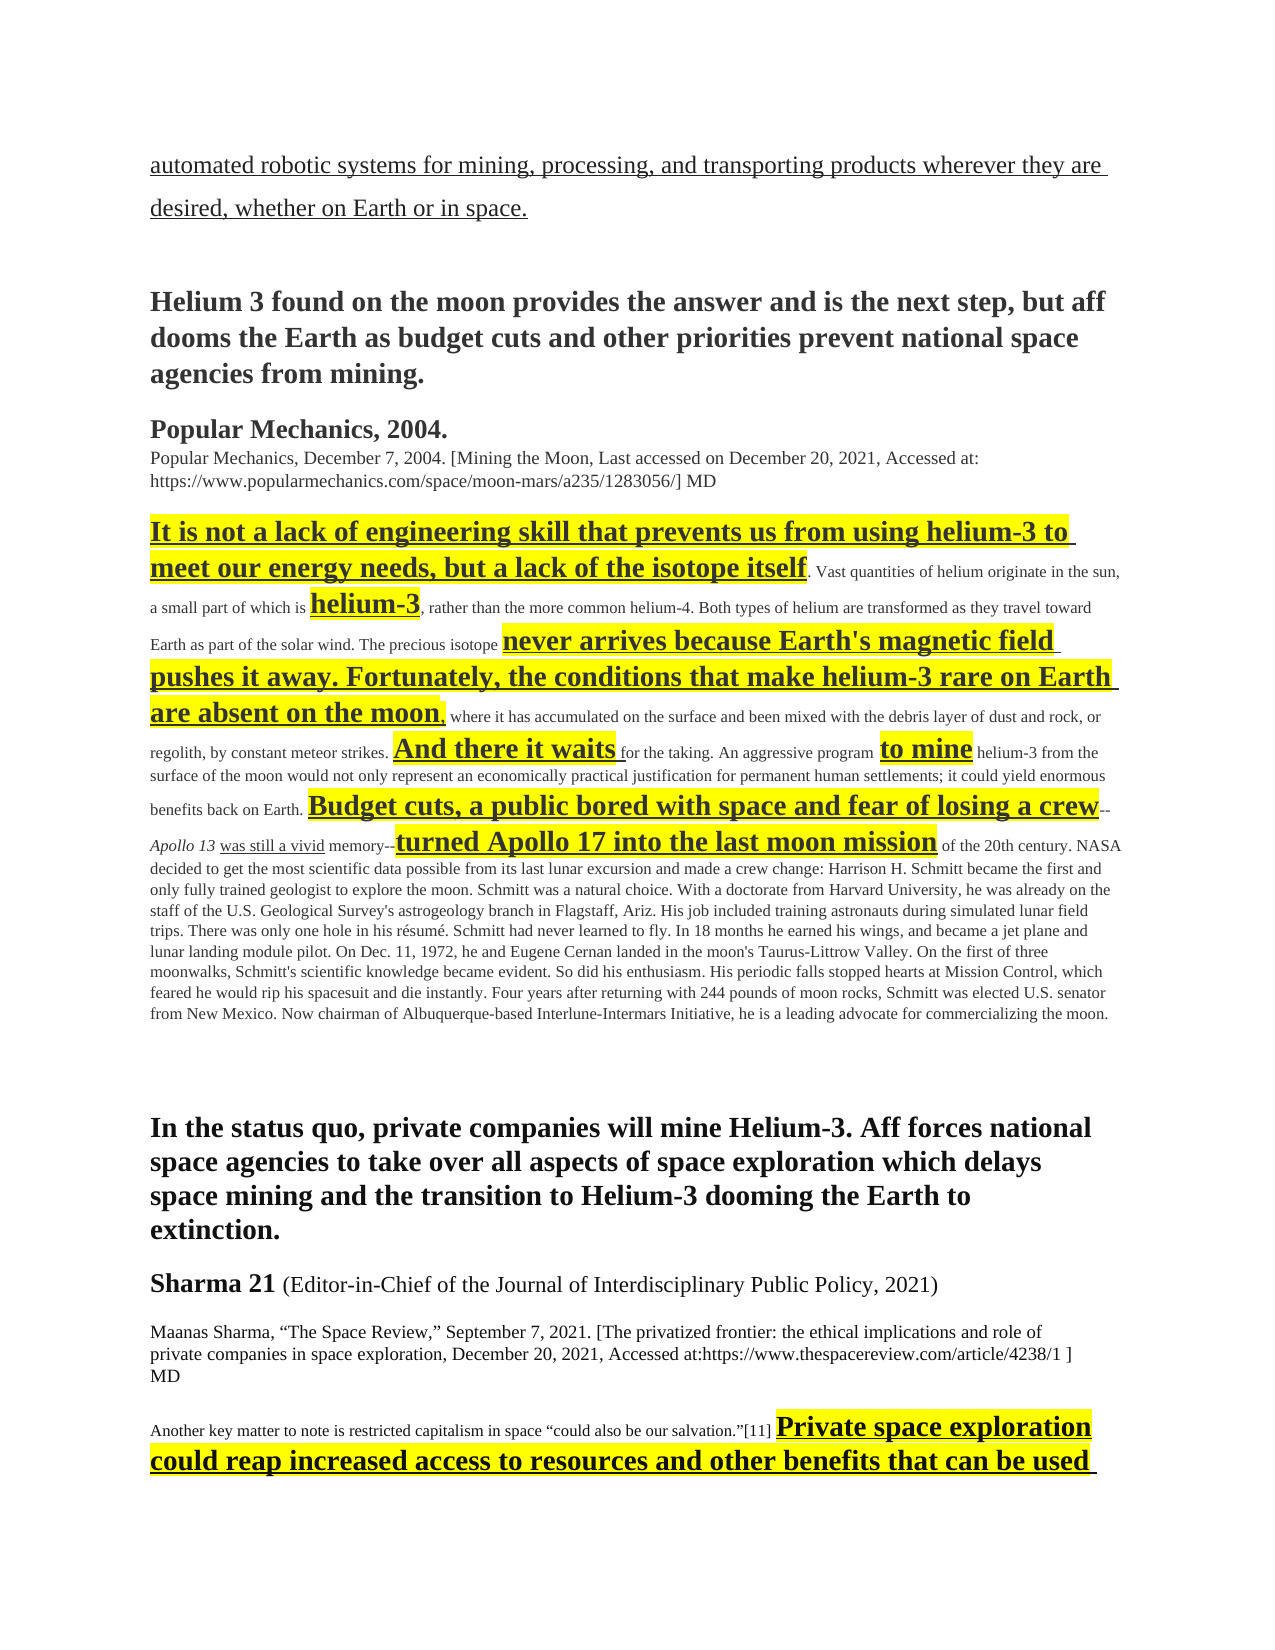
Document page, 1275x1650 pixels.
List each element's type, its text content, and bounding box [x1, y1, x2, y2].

text It is not a lack of engineering skill that prevents us from using helium-3 to meet our energy needs, but a lack of the isotope itself. Vast quantities of helium originate in the sun, a small part of which is helium-3, rather than the more common helium-4. Both types of helium are transformed as they travel toward Earth as part of the solar wind. The precious isotope never arrives because Earth's magnetic field pushes it away. Fortunately, the conditions that make helium-3 rare on Earth are absent on the moon, where it has accumulated on the surface and been mixed with the debris layer of dust and rock, or regolith, by constant meteor strikes. And there it waits for the taking. An aggressive program to mine helium-3 from the surface of the moon would not only represent an economically practical justification for permanent human settlements; it could yield enormous benefits back on Earth. Budget cuts, a public bored with space and fear of losing a crew--Apollo 13 was still a vivid memory--turned Apollo 17 into the last moon mission of the 20th century. NASA decided to get the most scientific data possible from its last lunar excursion and made a crew change: Harrison H. Schmitt became the first and only fully trained geologist to explore the moon. Schmitt was a natural choice. With a doctorate from Harvard University, he was already on the staff of the U.S. Geological Survey's astrogeology branch in Flagstaff, Ariz. His job included training astronauts during simulated lunar field trips. There was only one hole in his résumé. Schmitt had never learned to fly. In 18 months he earned his wings, and became a jet plane and lunar landing module pilot. On Dec. 11, 1972, he and Eugene Cernan landed in the moon's Taurus-Littrow Valley. On the first of three moonwalks, Schmitt's scientific knowledge became evident. So did his enthusiasm. His periodic falls stopped hearts at Mission Control, which feared he would rip his spacesuit and die instantly. Four years after returning with 244 pounds of moon rocks, Schmitt was elected U.S. senator from New Mexico. Now chairman of Albuquerque-based Interlune-Intermars Initiative, he is a leading advocate for commercializing the moon. [150, 514, 1125, 1023]
text In the status quo, private companies will mine Helium-3. Aff forces national space agencies to take over all aspects of space exploration which delays space mining and the transition to Helium-3 dooming the Earth to extinction. [280, 1110, 1099, 1245]
text Popular Mechanics, 2004. [150, 413, 1125, 444]
text Maanas Sharma, “The Space Review,” September 7, 2021. [The privatized frontier: the ethical implications and role of private companies in space exploration, December 20, 2021, Accessed at:https://www.thespacereview.com/article/4238/1 ] MD [150, 1321, 1098, 1386]
text Sharma 21 (Editor-in-Chief of the Journal of Interdisciplinary Public Policy, 2021) [150, 1267, 1098, 1299]
text Helium 3 found on the moon provides the answer and is the next step, but aff dooms the Earth as budget cuts and other priorities prevent national space agencies from mining. [150, 284, 1125, 390]
text Popular Mechanics, December 7, 2004. [Mining the Moon, Last accessed on December 20, 2021, Accessed at: https://www.popularmechanics.com/space/moon-mars/a235/1283056/] MD [150, 447, 1125, 492]
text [150, 1409, 1098, 1476]
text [150, 150, 1125, 222]
